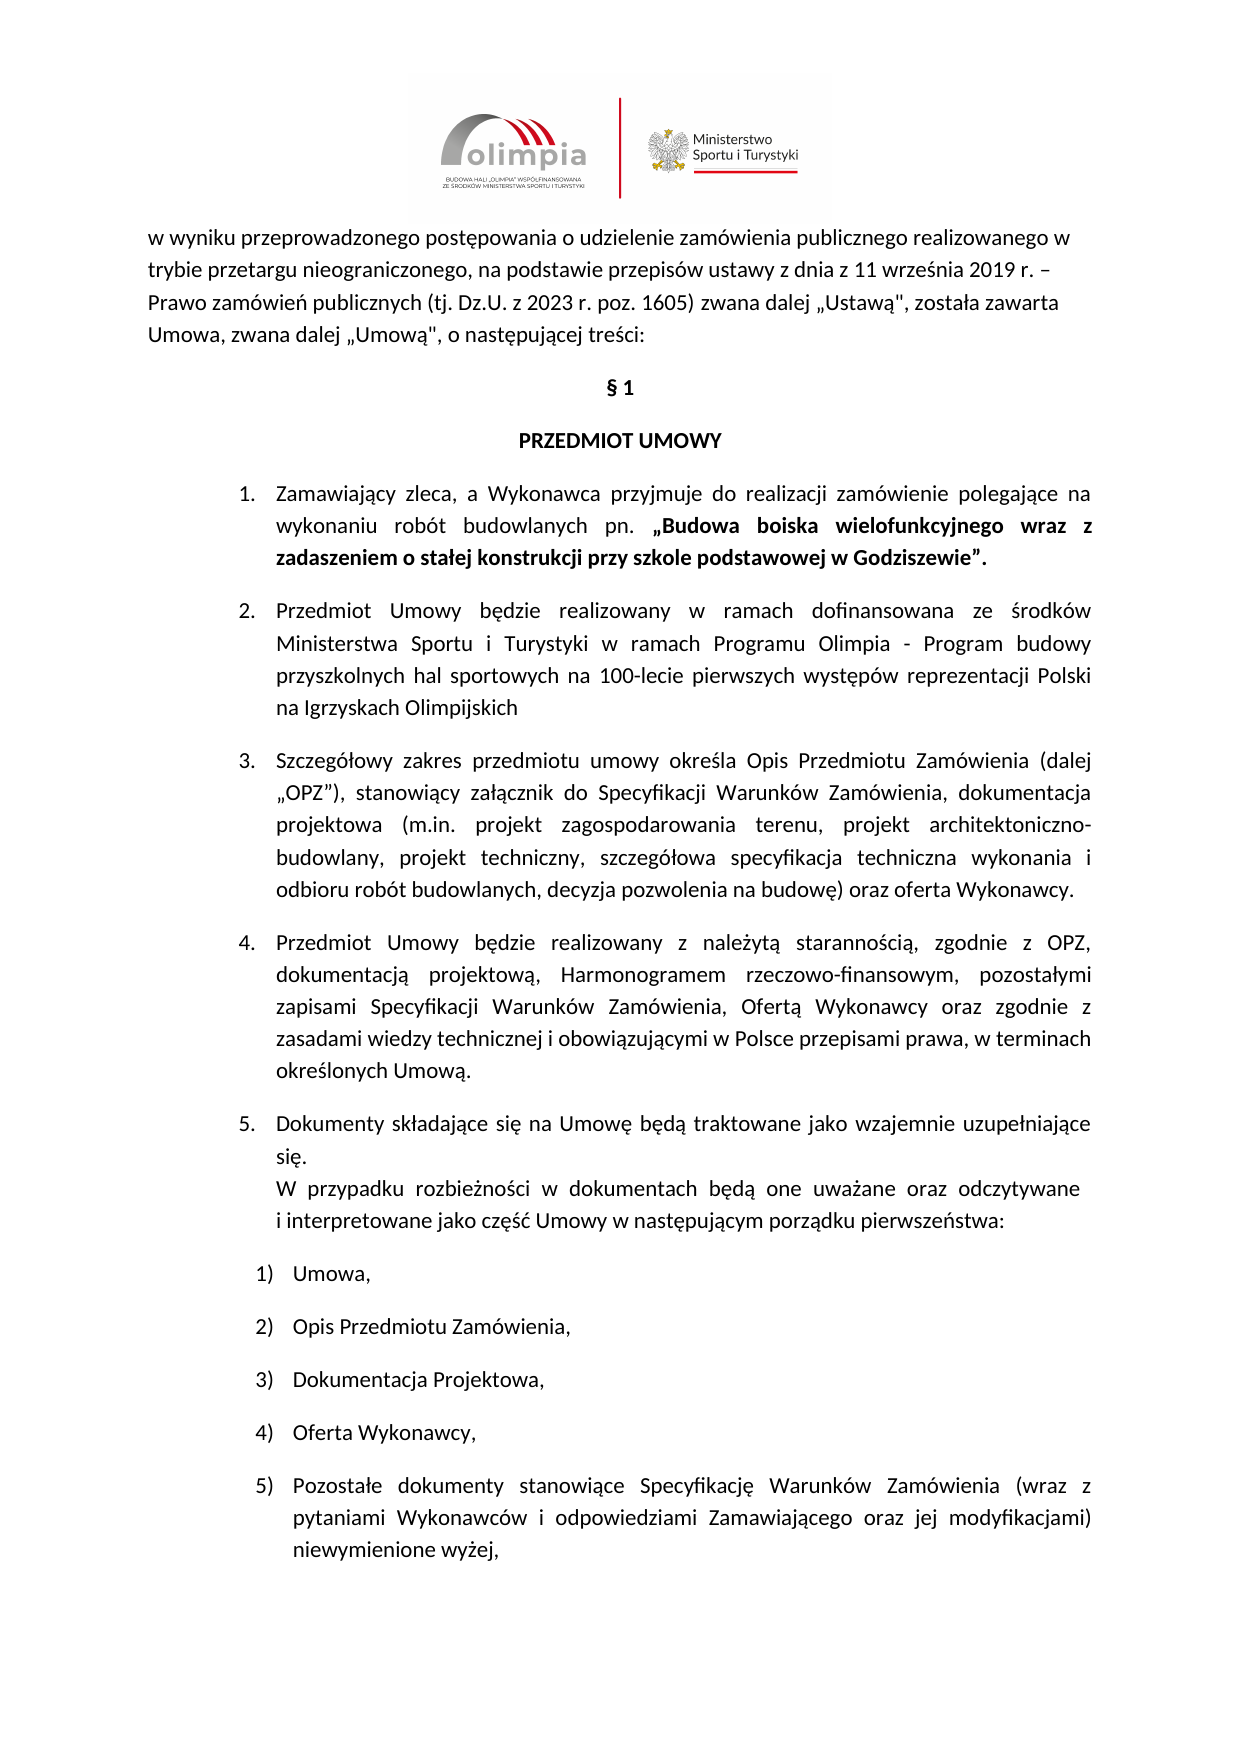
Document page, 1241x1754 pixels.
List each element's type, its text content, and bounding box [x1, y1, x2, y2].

list Szczegółowy zakres przedmiotu umowy określa Opis Przedmiotu Zamówienia (dalej „OPZ”), stanowiący załącznik do Specyfikacji Warunków Zamówienia, dokumentacja projektowa (m.in. projekt zagospodarowania terenu, projekt architektoniczno-budowlany, projekt techniczny, szczegółowa specyfikacja techniczna wykonania i odbioru robót budowlanych, decyzja pozwolenia na budowę) oraz oferta Wykonawcy. [238, 746, 1093, 903]
list Dokumenty składające się na Umowę będą traktowane jako wzajemnie uzupełniające się. W przypadku rozbieżności w dokumentach będą one uważane oraz odczytywane i interpretowane jako część Umowy w następującym porządku pierwszeństwa: [238, 1109, 1093, 1234]
list Umowa, [255, 1259, 1093, 1287]
list Zamawiający zleca, a Wykonawca przyjmuje do realizacji zamówienie polegające na wykonaniu robót budowlanych pn. „Budowa boiska wielofunkcyjnego wraz z zadaszeniem o stałej konstrukcji przy szkole podstawowej w Godziszewie”. [238, 479, 1093, 571]
text w wyniku przeprowadzonego postępowania o udzielenie zamówienia publicznego realizowanego w trybie przetargu nieograniczonego, na podstawie przepisów ustawy z dnia z 11 września 2019 r. – Prawo zamówień publicznych (tj. Dz.U. z 2023 r. poz. 1605) zwana dalej „Ustawą", została zawarta Umowa, zwana dalej „Umową", o następującej treści: [148, 223, 1093, 348]
list Oferta Wykonawcy, [255, 1418, 1093, 1446]
list Przedmiot Umowy będzie realizowany z należytą starannością, zgodnie z OPZ, dokumentacją projektową, Harmonogramem rzeczowo-finansowym, pozostałymi zapisami Specyfikacji Warunków Zamówienia, Ofertą Wykonawcy oraz zgodnie z zasadami wiedzy technicznej i obowiązującymi w Polsce przepisami prawa, w terminach określonych Umową. [238, 928, 1093, 1084]
list Przedmiot Umowy będzie realizowany w ramach dofinansowana ze środków Ministerstwa Sportu i Turystyki w ramach Programu Olimpia - Program budowy przyszkolnych hal sportowych na 100-lecie pierwszych występów reprezentacji Polski na Igrzyskach Olimpijskich [238, 596, 1093, 721]
list Opis Przedmiotu Zamówienia, [255, 1312, 1093, 1340]
text § 1 [148, 373, 1093, 401]
text PRZEDMIOT UMOWY [148, 426, 1093, 454]
list Pozostałe dokumenty stanowiące Specyfikację Warunków Zamówienia (wraz z pytaniami Wykonawców i odpowiedziami Zamawiającego oraz jej modyfikacjami) niewymienione wyżej, [255, 1471, 1093, 1564]
list Dokumentacja Projektowa, [255, 1365, 1093, 1393]
picture [408, 73, 832, 224]
